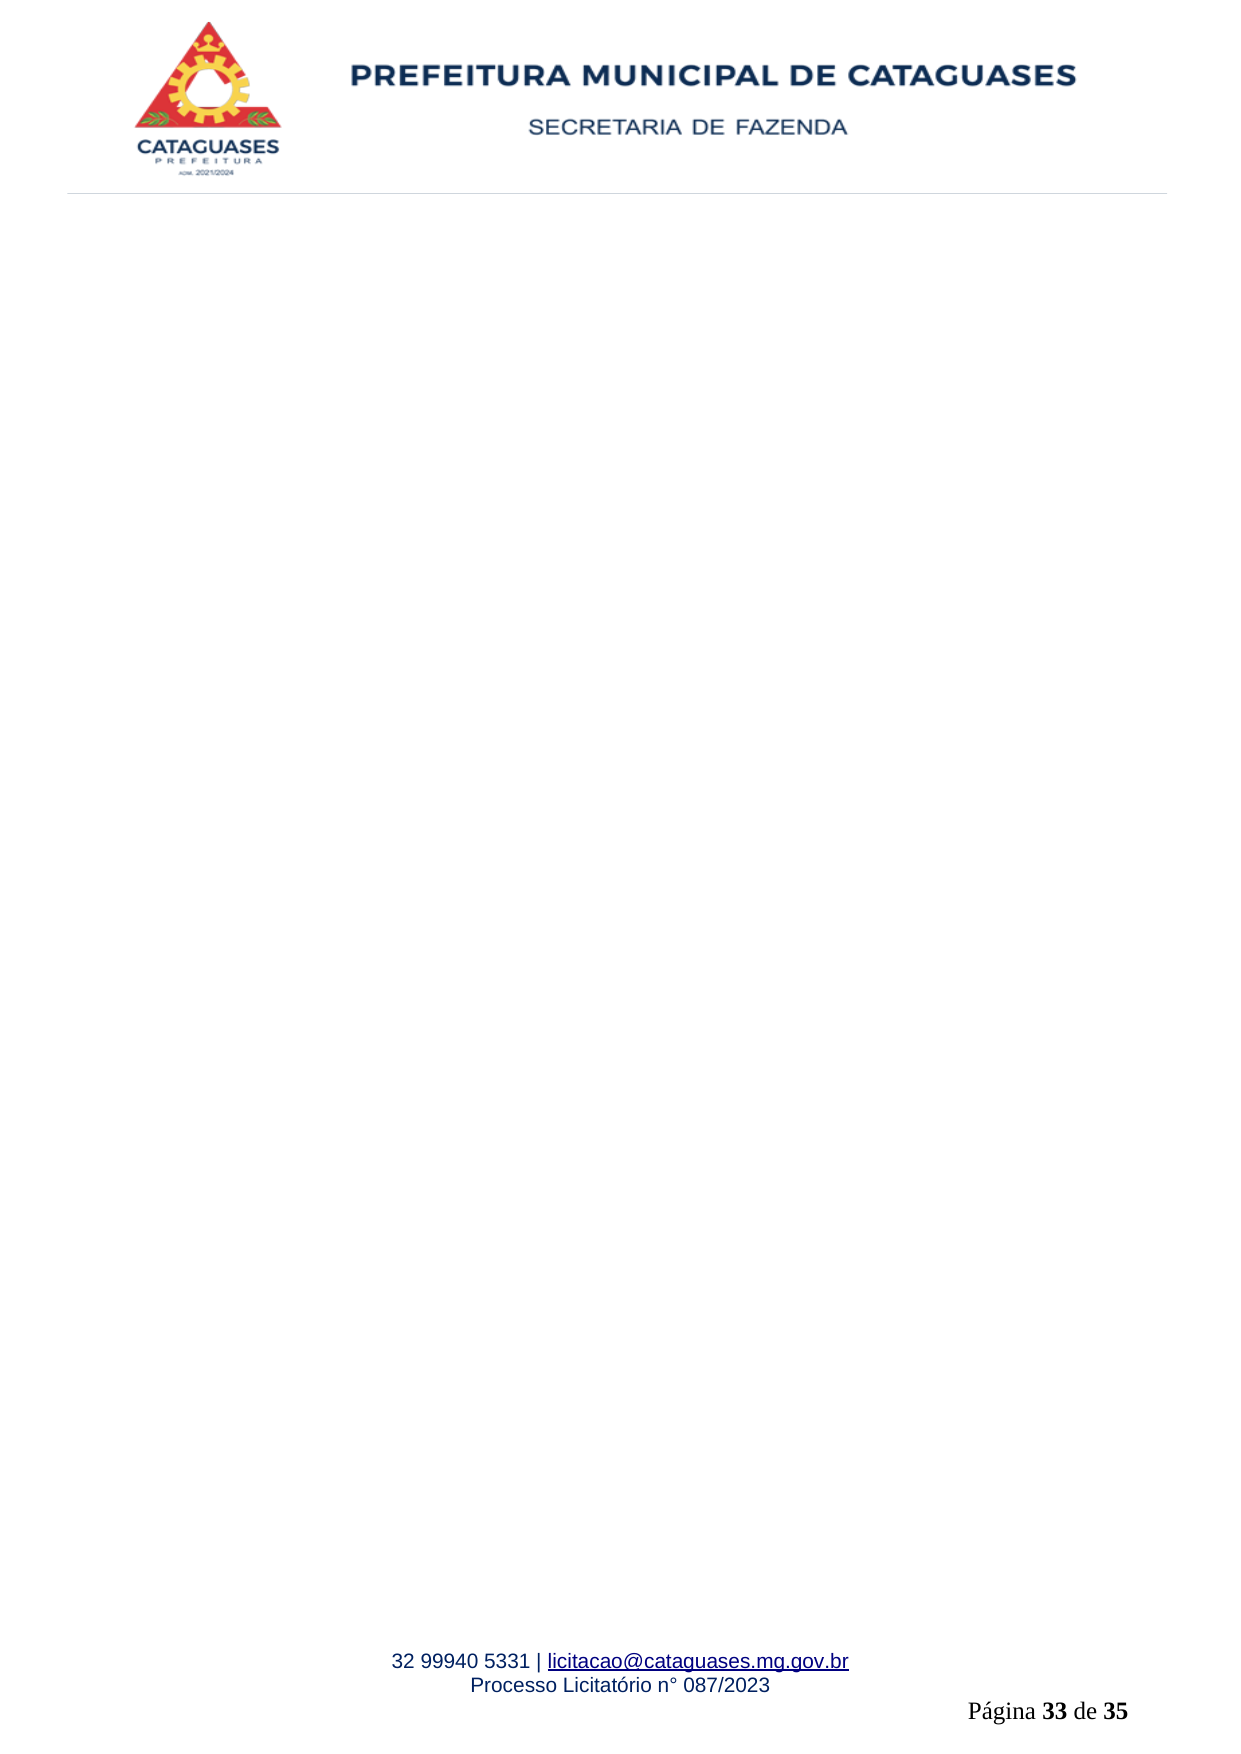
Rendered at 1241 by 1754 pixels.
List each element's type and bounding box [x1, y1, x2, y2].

picture [67, 21, 1168, 193]
